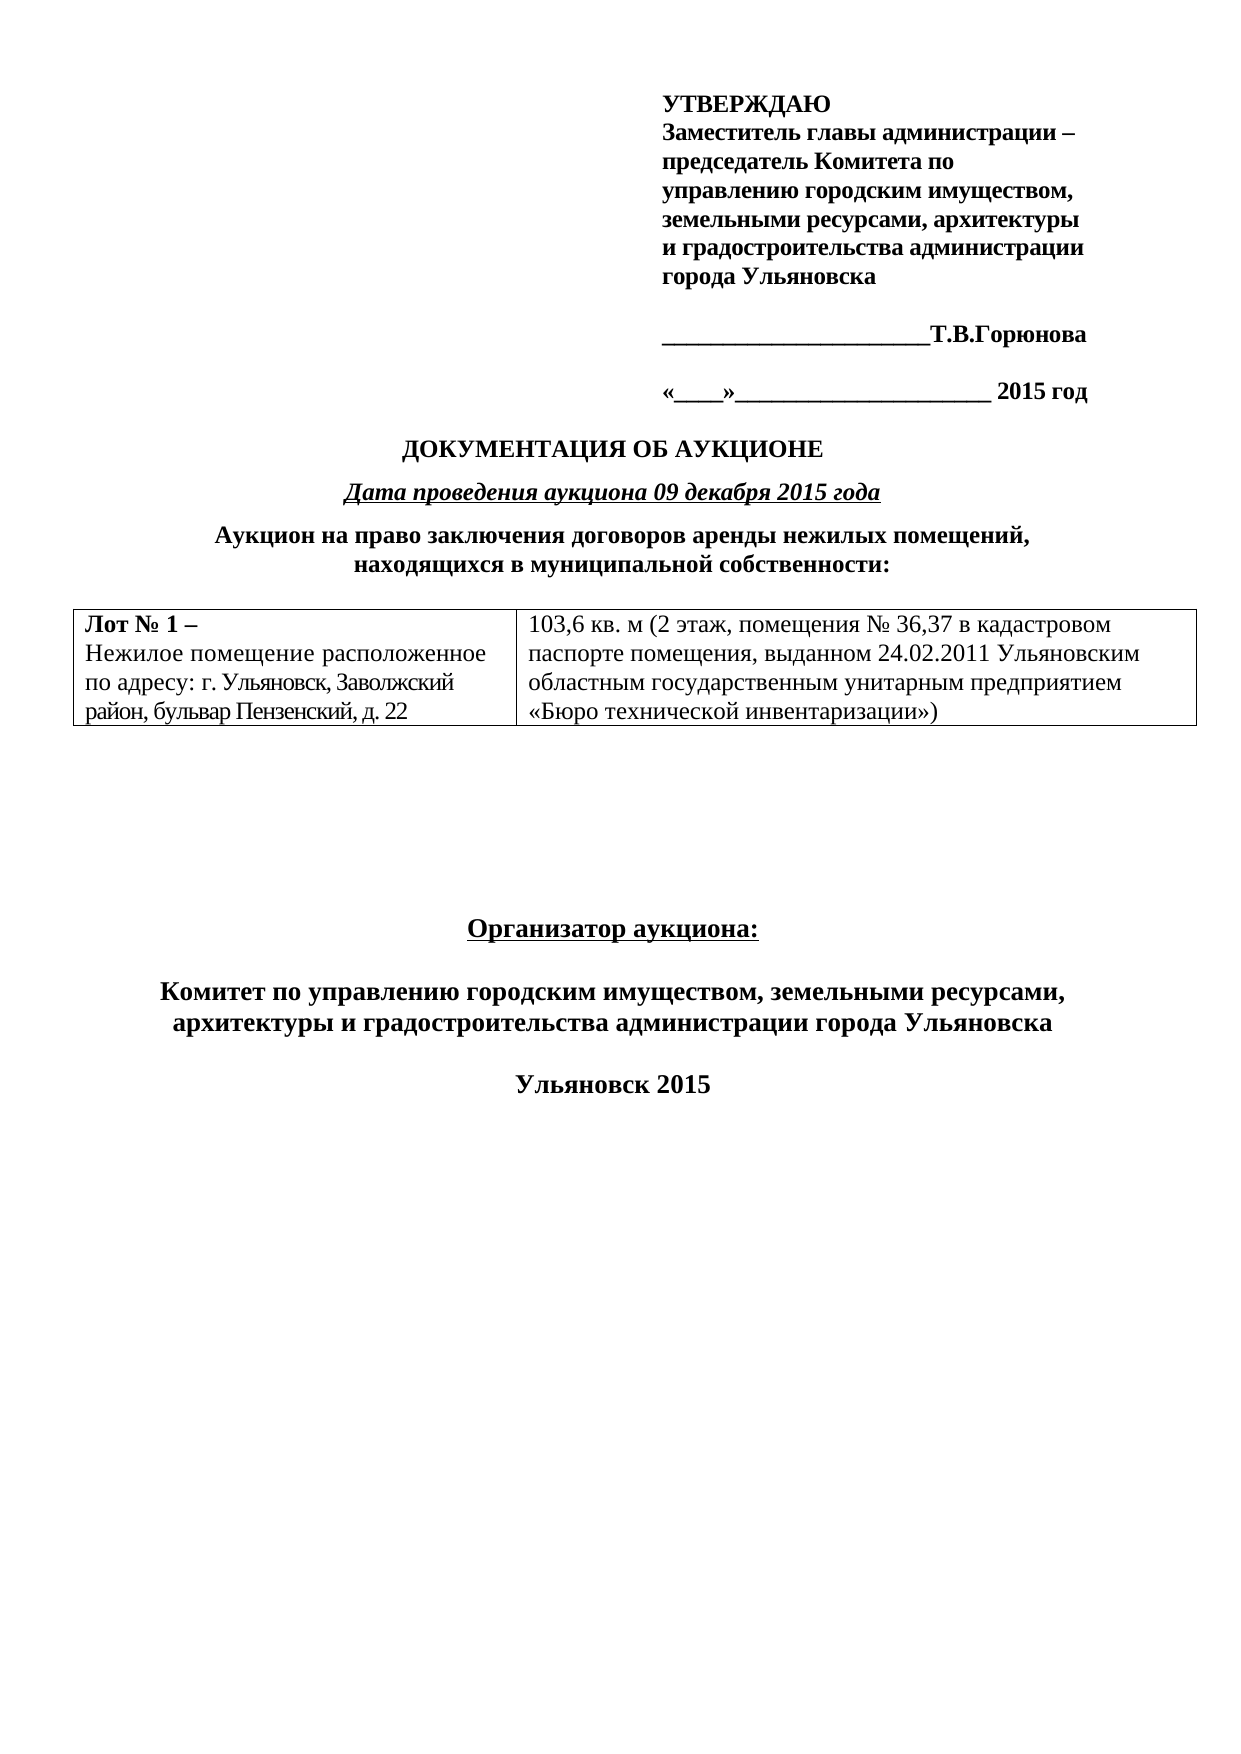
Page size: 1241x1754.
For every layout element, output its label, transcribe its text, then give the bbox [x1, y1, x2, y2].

text Аукцион на право заключения договоров аренды нежилых помещений, находящихся в муниципальной собственности: [137, 520, 1107, 577]
table_header 103,6 кв. м (2 этаж, помещения № 36,37 в кадастровом паспорте помещения, выданном 24.02.2011 Ульяновским областным государственным унитарным предприятием «Бюро технической инвентаризации») [517, 610, 1196, 724]
text Заместитель главы администрации – председатель Комитета по управлению городским имуществом, земельными ресурсами, архитектуры и градостроительства администрации города Ульяновска [662, 117, 1093, 290]
text ______________________Т.В.Горюнова [662, 319, 1093, 347]
text Организатор аукциона: [118, 912, 1107, 944]
text УТВЕРЖДАЮ [662, 89, 1107, 117]
text Ульяновск 2015 [118, 1068, 1107, 1099]
text «____»_____________________ 2015 год [662, 376, 1093, 405]
subtitle ДОКУМЕНТАЦИЯ ОБ АУКЦИОНЕ [118, 434, 1107, 462]
subtitle Дата проведения аукциона 09 декабря 2015 года [118, 477, 1107, 506]
table_header Лот № 1 – Нежилое помещение расположенное по адресу: г. Ульяновск, Заволжский район, бульвар Пензенский, д. 22 [74, 610, 516, 724]
text Комитет по управлению городским имуществом, земельными ресурсами, архитектуры и градостроительства администрации города Ульяновска [118, 975, 1107, 1037]
